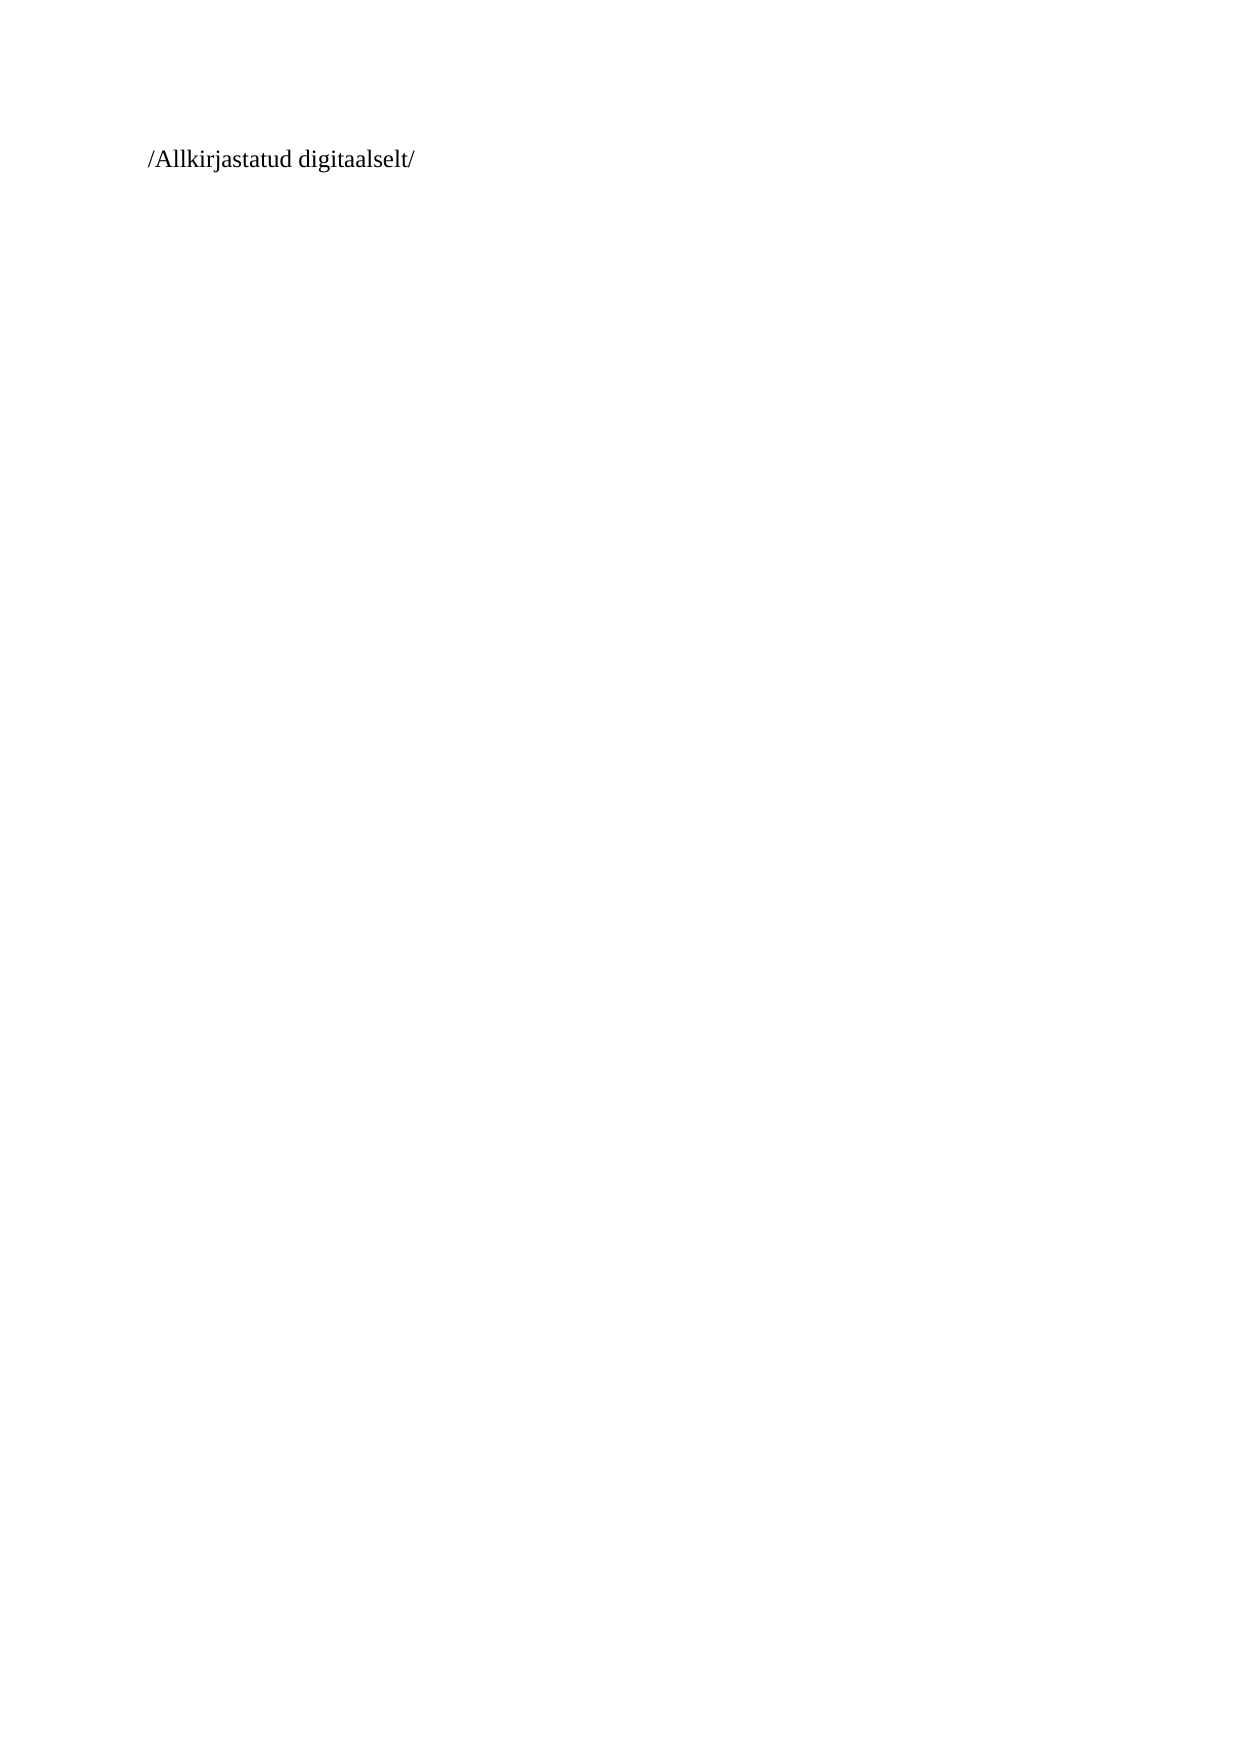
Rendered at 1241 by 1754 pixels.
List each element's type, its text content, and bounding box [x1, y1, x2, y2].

text /Allkirjastatud digitaalselt/ [148, 148, 1093, 172]
